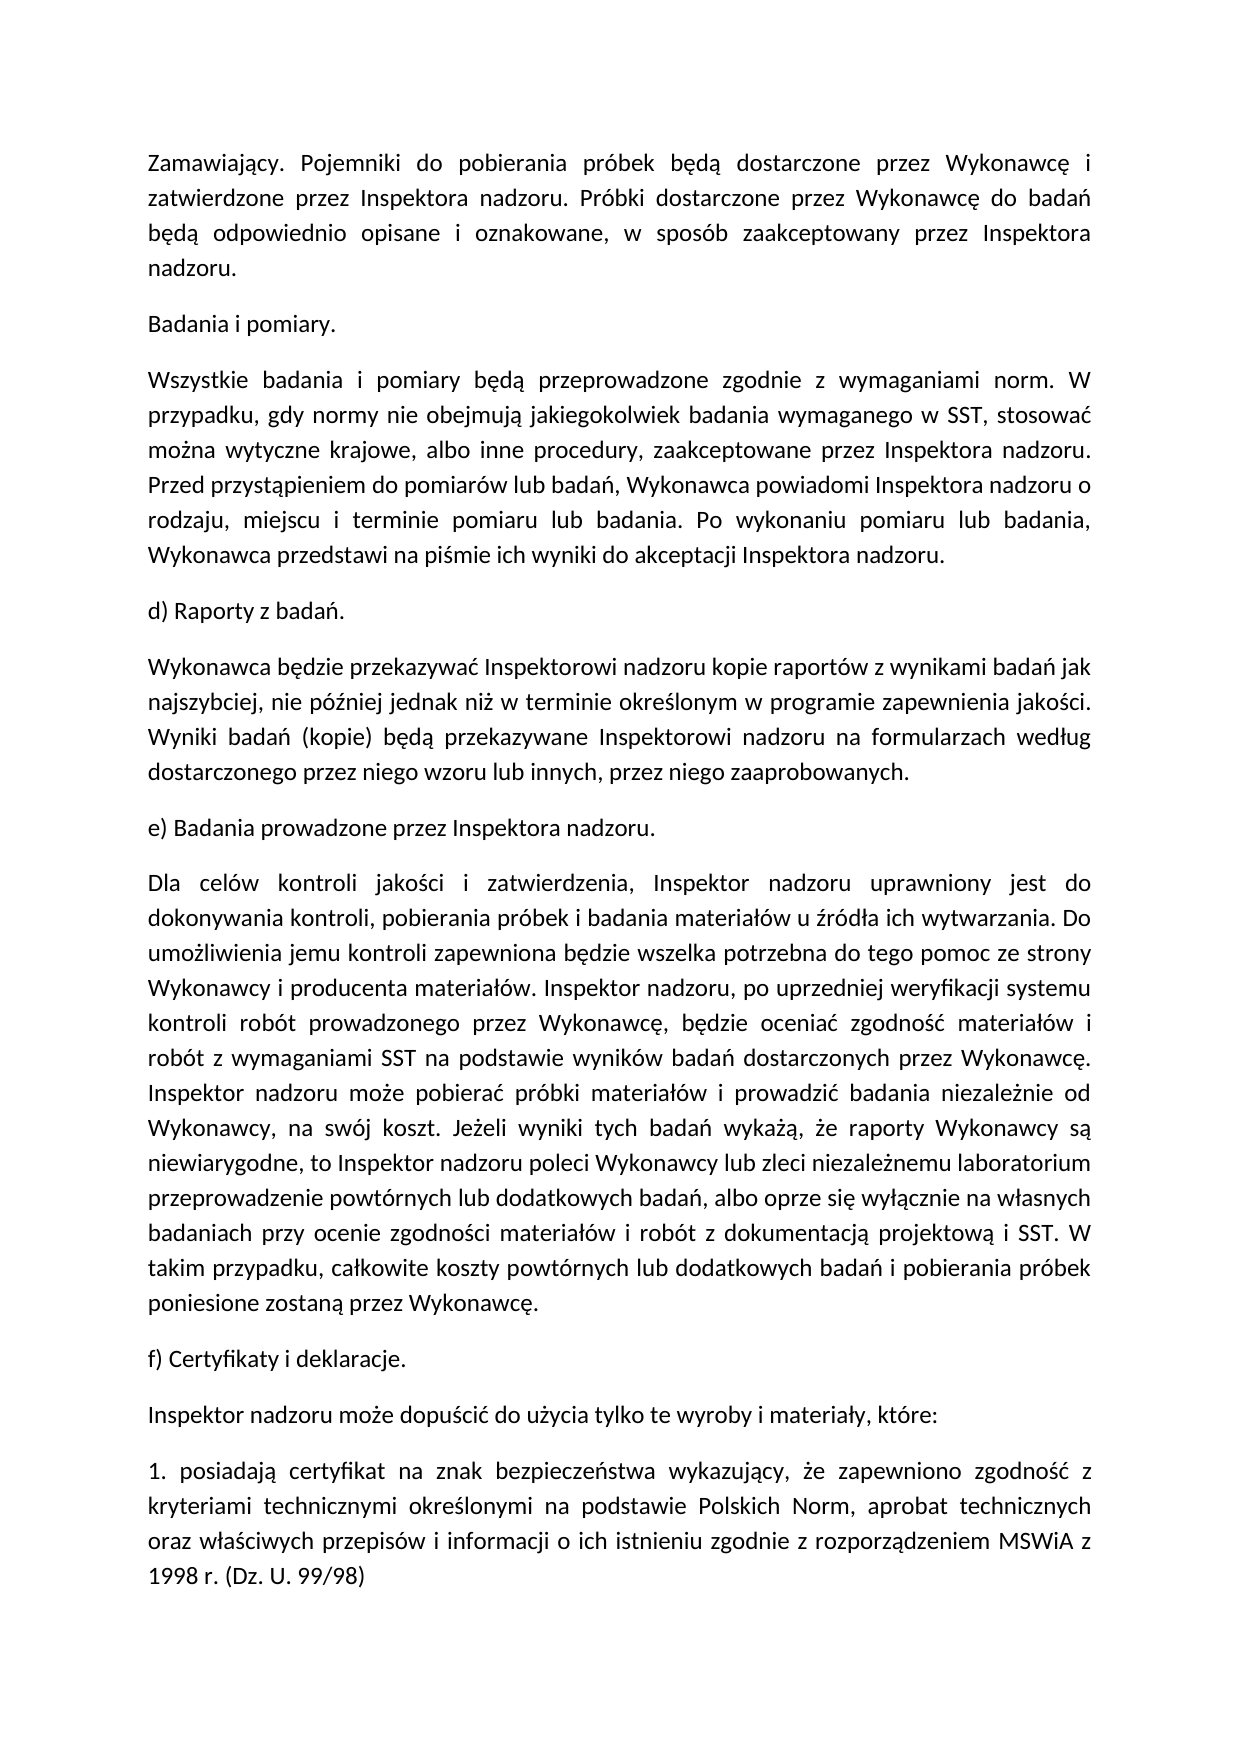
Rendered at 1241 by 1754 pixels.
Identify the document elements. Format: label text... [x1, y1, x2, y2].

text Wszystkie badania i pomiary będą przeprowadzone zgodnie z wymaganiami norm. W przypadku, gdy normy nie obejmują jakiegokolwiek badania wymaganego w SST, stosować można wytyczne krajowe, albo inne procedury, zaakceptowane przez Inspektora nadzoru. Przed przystąpieniem do pomiarów lub badań, Wykonawca powiadomi Inspektora nadzoru o rodzaju, miejscu i terminie pomiaru lub badania. Po wykonaniu pomiaru lub badania, Wykonawca przedstawi na piśmie ich wyniki do akceptacji Inspektora nadzoru. [148, 364, 1093, 570]
text Badania i pomiary. [148, 308, 1093, 339]
text 1. posiadają certyfikat na znak bezpieczeństwa wykazujący, że zapewniono zgodność z kryteriami technicznymi określonymi na podstawie Polskich Norm, aprobat technicznych oraz właściwych przepisów i informacji o ich istnieniu zgodnie z rozporządzeniem MSWiA z 1998 r. (Dz. U. 99/98) [148, 1455, 1093, 1591]
text d) Raporty z badań. [148, 595, 1093, 626]
text e) Badania prowadzone przez Inspektora nadzoru. [148, 812, 1093, 842]
text Wykonawca będzie przekazywać Inspektorowi nadzoru kopie raportów z wynikami badań jak najszybciej, nie później jednak niż w terminie określonym w programie zapewnienia jakości. Wyniki badań (kopie) będą przekazywane Inspektorowi nadzoru na formularzach według dostarczonego przez niego wzoru lub innych, przez niego zaaprobowanych. [148, 651, 1093, 786]
text f) Certyfikaty i deklaracje. [148, 1343, 1093, 1374]
text Dla celów kontroli jakości i zatwierdzenia, Inspektor nadzoru uprawniony jest do dokonywania kontroli, pobierania próbek i badania materiałów u źródła ich wytwarzania. Do umożliwienia jemu kontroli zapewniona będzie wszelka potrzebna do tego pomoc ze strony Wykonawcy i producenta materiałów. Inspektor nadzoru, po uprzedniej weryfikacji systemu kontroli robót prowadzonego przez Wykonawcę, będzie oceniać zgodność materiałów i robót z wymaganiami SST na podstawie wyników badań dostarczonych przez Wykonawcę. Inspektor nadzoru może pobierać próbki materiałów i prowadzić badania niezależnie od Wykonawcy, na swój koszt. Jeżeli wyniki tych badań wykażą, że raporty Wykonawcy są niewiarygodne, to Inspektor nadzoru poleci Wykonawcy lub zleci niezależnemu laboratorium przeprowadzenie powtórnych lub dodatkowych badań, albo oprze się wyłącznie na własnych badaniach przy ocenie zgodności materiałów i robót z dokumentacją projektową i SST. W takim przypadku, całkowite koszty powtórnych lub dodatkowych badań i pobierania próbek poniesione zostaną przez Wykonawcę. [148, 868, 1093, 1318]
text Inspektor nadzoru może dopuścić do użycia tylko te wyroby i materiały, które: [148, 1399, 1093, 1430]
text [148, 148, 1093, 283]
